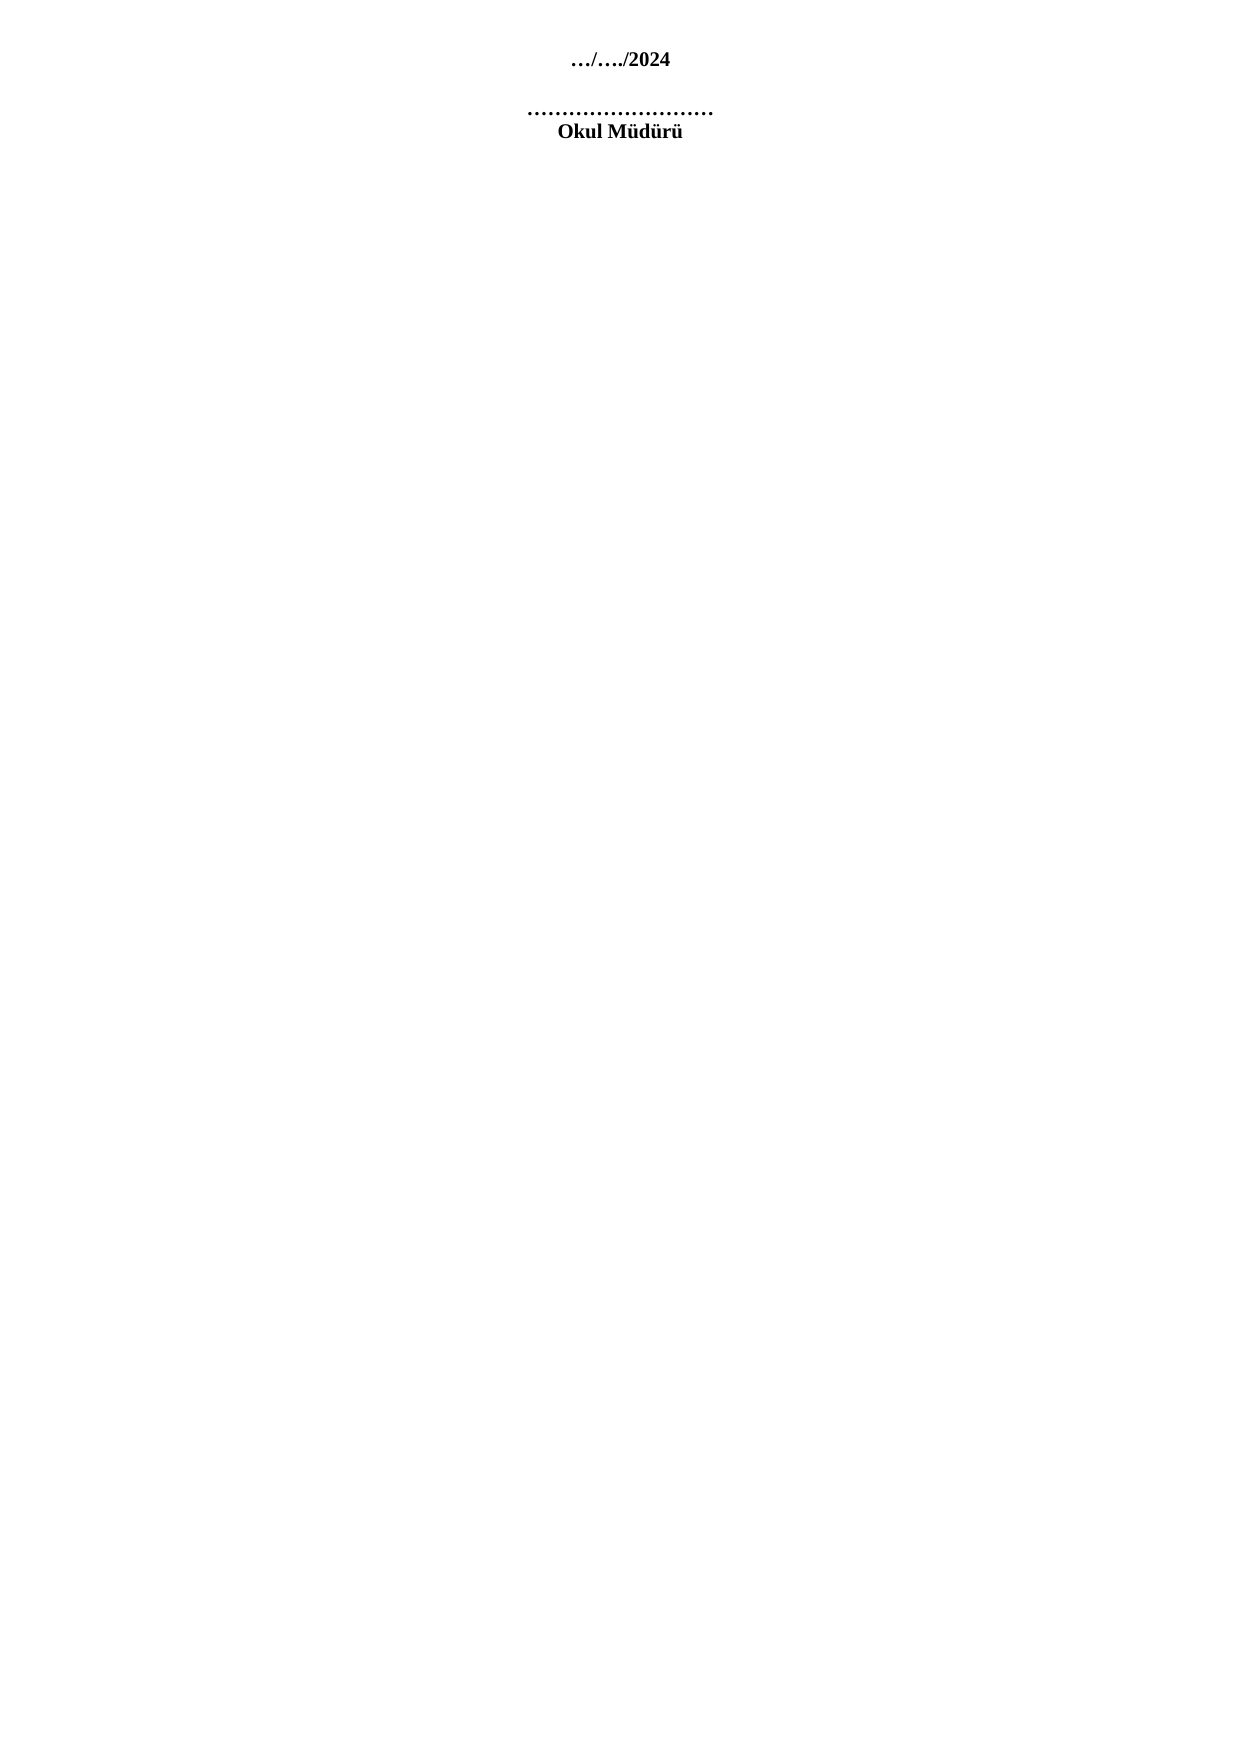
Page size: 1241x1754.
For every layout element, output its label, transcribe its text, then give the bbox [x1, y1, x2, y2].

text …/…./2024 [148, 47, 1092, 71]
text ……………………… [148, 95, 1092, 119]
text Okul Müdürü [148, 119, 1092, 143]
